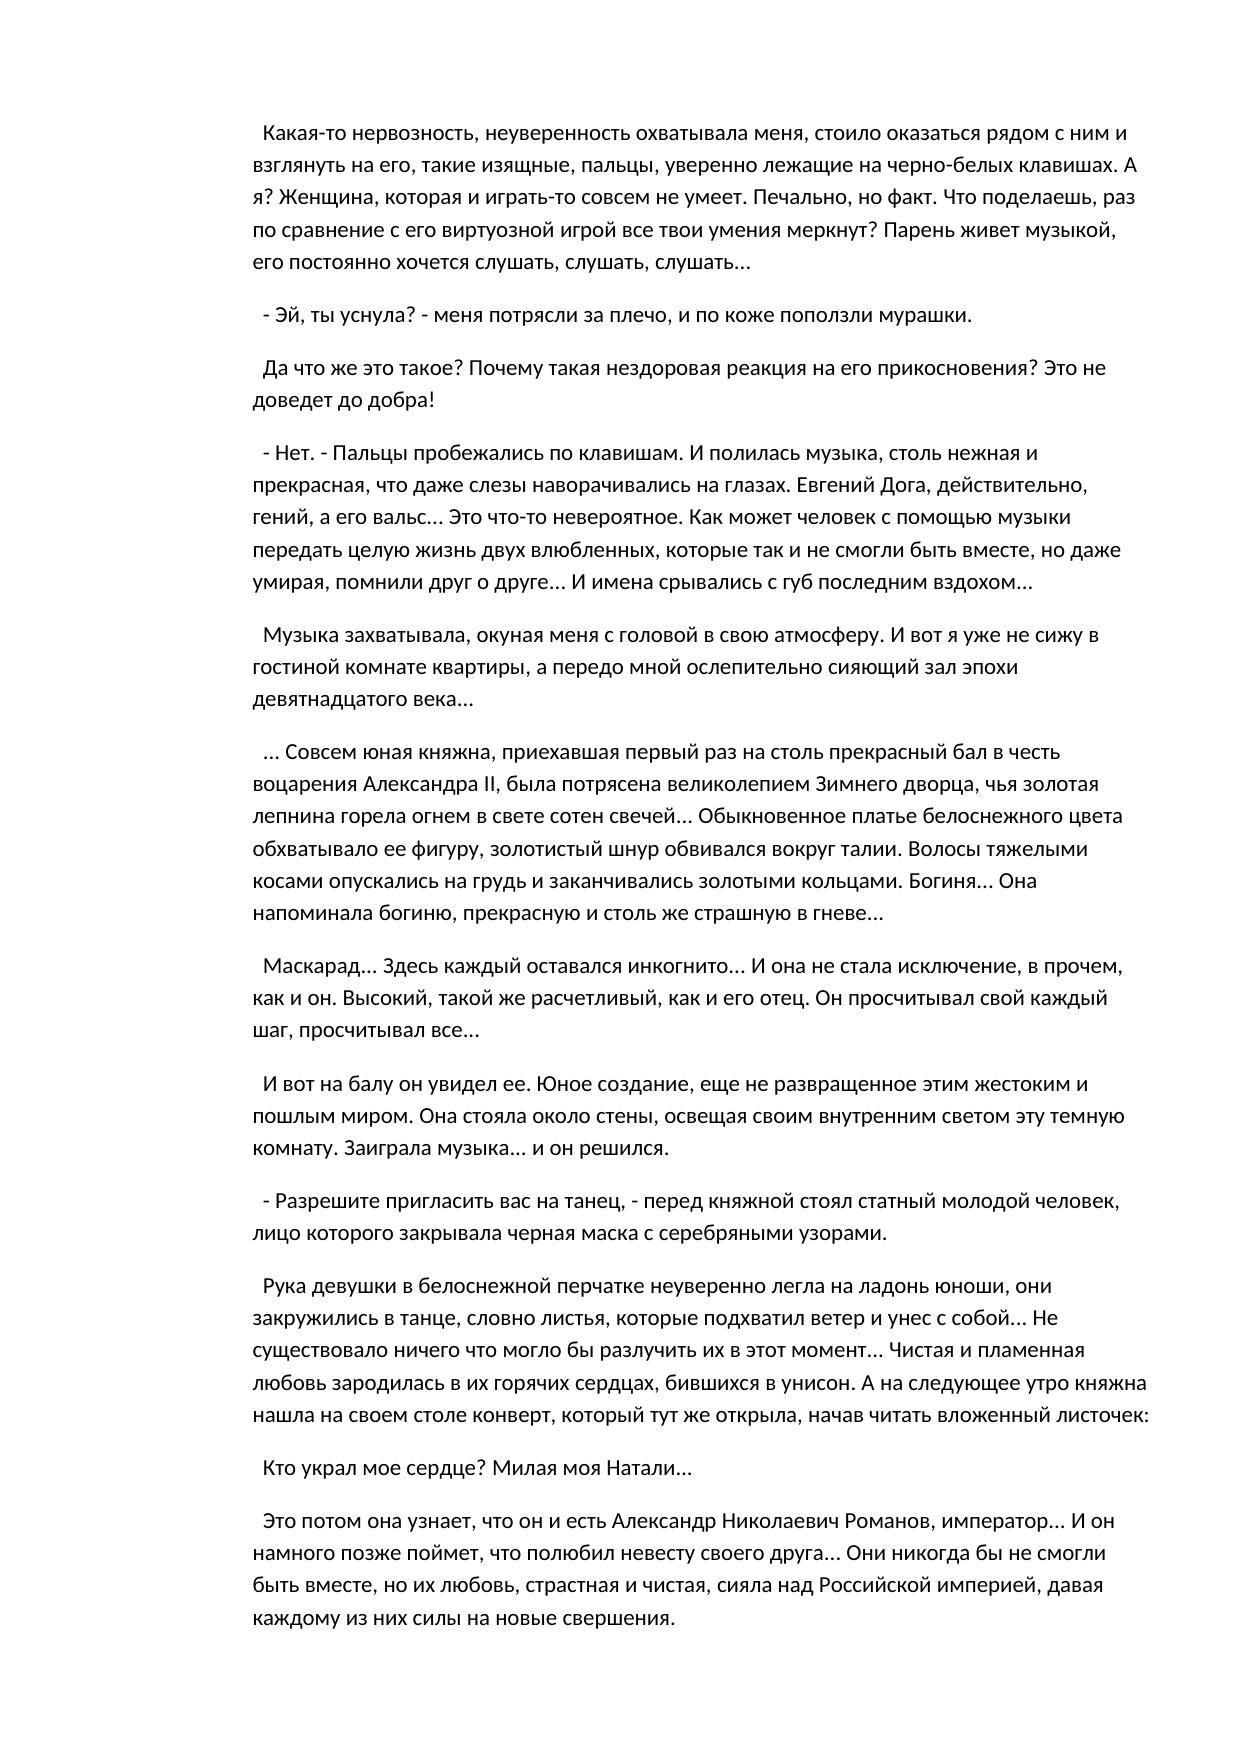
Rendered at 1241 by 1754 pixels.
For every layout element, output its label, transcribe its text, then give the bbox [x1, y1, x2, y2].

text И вот на балу он увидел ее. Юное создание, еще не развращенное этим жестоким и пошлым миром. Она стояла около стены, освещая своим внутренним светом эту темную комнату. Заиграла музыка... и он решился. [252, 1069, 1152, 1161]
text - Нет. - Пальцы пробежались по клавишам. И полилась музыка, столь нежная и прекрасная, что даже слезы наворачивались на глазах. Евгений Дога, действительно, гений, а его вальс... Это что-то невероятное. Как может человек с помощью музыки передать целую жизнь двух влюбленных, которые так и не смогли быть вместе, но даже умирая, помнили друг о друге... И имена срывались с губ последним вздохом... [252, 438, 1152, 595]
text - Разрешите пригласить вас на танец, - перед княжной стоял статный молодой человек, лицо которого закрывала черная маска с серебряными узорами. [252, 1186, 1152, 1246]
text - Эй, ты уснула? - меня потрясли за плечо, и по коже поползли мурашки. [252, 300, 1152, 328]
text Да что же это такое? Почему такая нездоровая реакция на его прикосновения? Это не доведет до добра! [252, 353, 1152, 413]
text Рука девушки в белоснежной перчатке неуверенно легла на ладонь юноши, они закружились в танце, словно листья, которые подхватил ветер и унес с собой... Не существовало ничего что могло бы разлучить их в этот момент... Чистая и пламенная любовь зародилась в их горячих сердцах, бившихся в унисон. А на следующее утро княжна нашла на своем столе конверт, который тут же открыла, начав читать вложенный листочек: [252, 1271, 1152, 1428]
text Это потом она узнает, что он и есть Александр Николаевич Романов, император... И он намного позже поймет, что полюбил невесту своего друга... Они никогда бы не смогли быть вместе, но их любовь, страстная и чистая, сияла над Российской империей, давая каждому из них силы на новые свершения. [252, 1506, 1152, 1631]
text Кто украл мое сердце? Милая моя Натали... [252, 1453, 1152, 1481]
text Какая-то нервозность, неуверенность охватывала меня, стоило оказаться рядом с ним и взглянуть на его, такие изящные, пальцы, уверенно лежащие на черно-белых клавишах. А я? Женщина, которая и играть-то совсем не умеет. Печально, но факт. Что поделаешь, раз по сравнение с его виртуозной игрой все твои умения меркнут? Парень живет музыкой, его постоянно хочется слушать, слушать, слушать... [252, 118, 1152, 275]
text ... Совсем юная княжна, приехавшая первый раз на столь прекрасный бал в честь воцарения Александра II, была потрясена великолепием Зимнего дворца, чья золотая лепнина горела огнем в свете сотен свечей... Обыкновенное платье белоснежного цвета обхватывало ее фигуру, золотистый шнур обвивался вокруг талии. Волосы тяжелыми косами опускались на грудь и заканчивались золотыми кольцами. Богиня... Она напоминала богиню, прекрасную и столь же страшную в гневе... [252, 737, 1152, 926]
text Маскарад... Здесь каждый оставался инкогнито... И она не стала исключение, в прочем, как и он. Высокий, такой же расчетливый, как и его отец. Он просчитывал свой каждый шаг, просчитывал все... [252, 951, 1152, 1044]
text Музыка захватывала, окуная меня с головой в свою атмосферу. И вот я уже не сижу в гостиной комнате квартиры, а передо мной ослепительно сияющий зал эпохи девятнадцатого века... [252, 620, 1152, 712]
